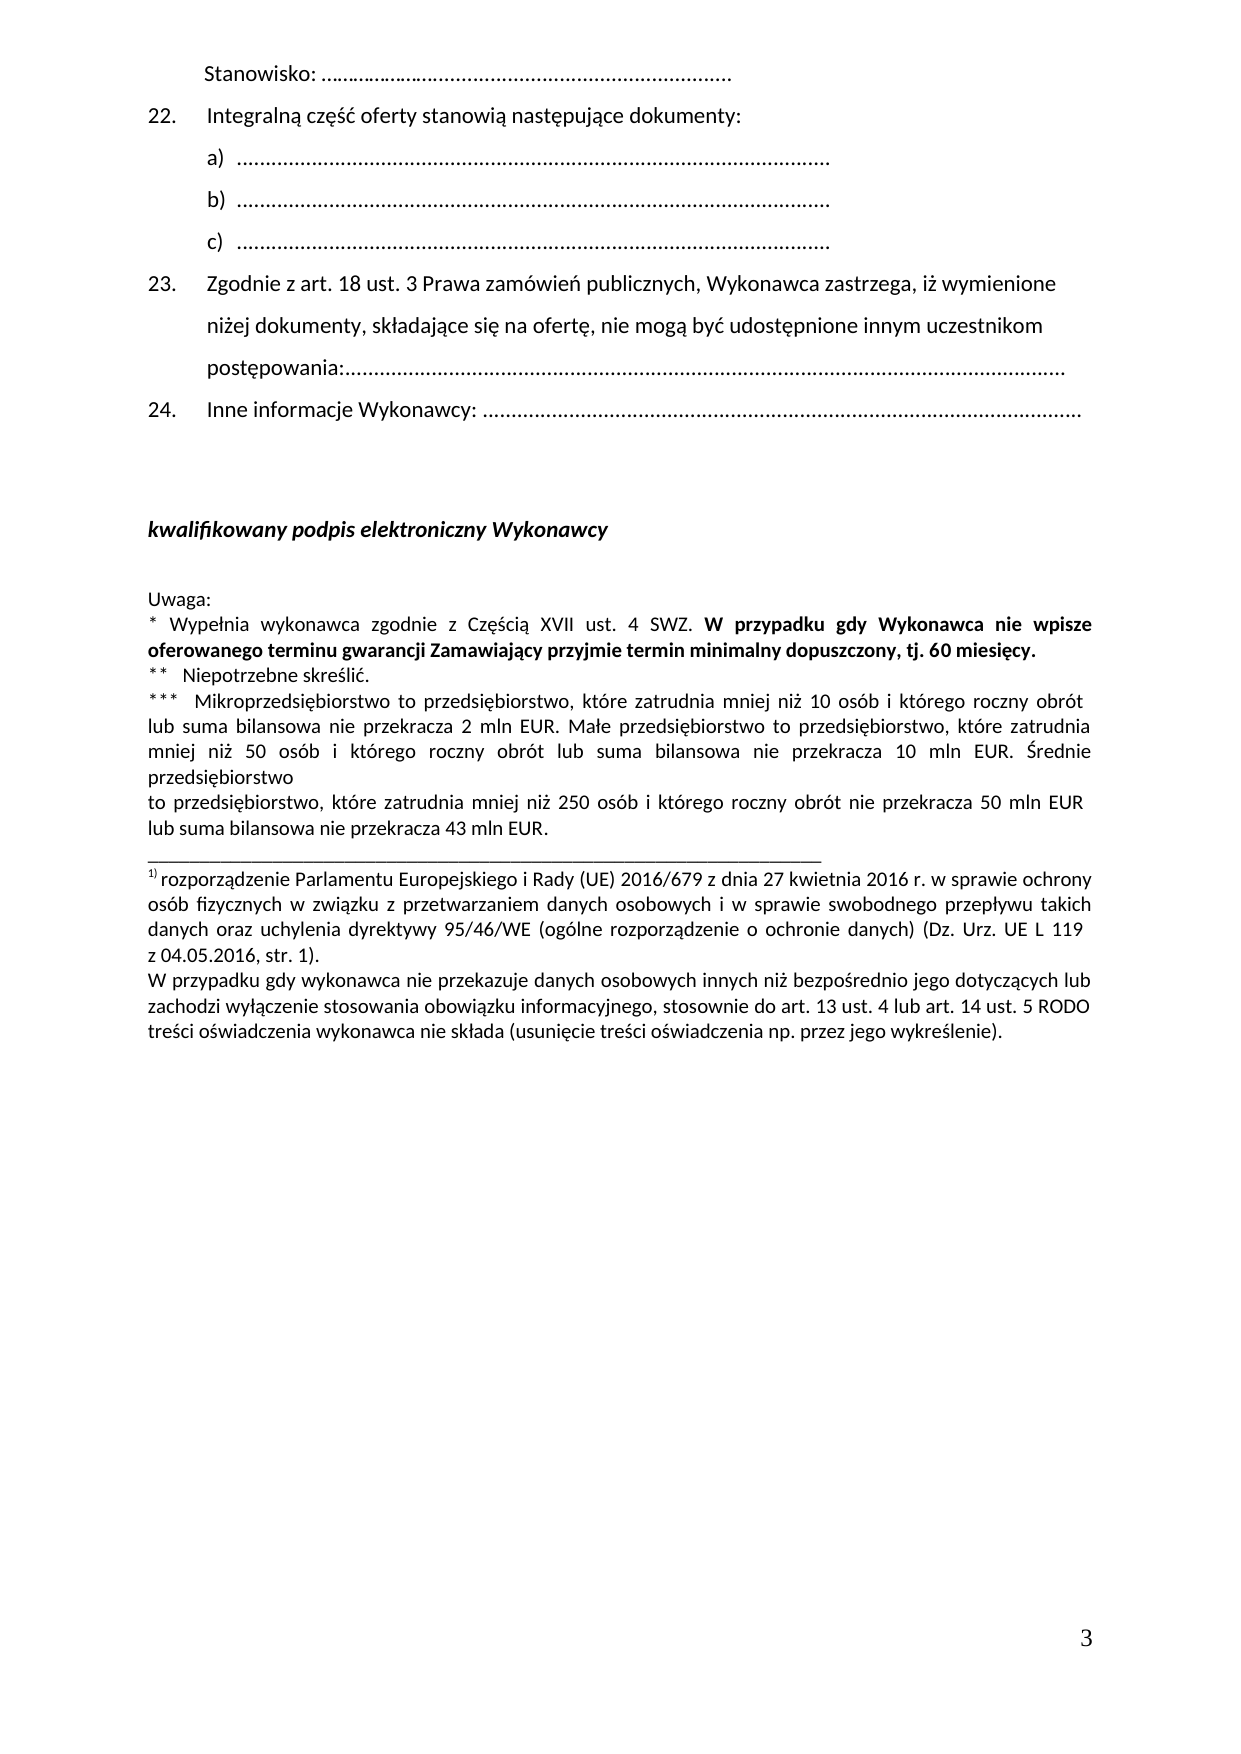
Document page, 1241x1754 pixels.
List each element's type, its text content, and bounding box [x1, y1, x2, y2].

text 1) rozporządzenie Parlamentu Europejskiego i Rady (UE) 2016/679 z dnia 27 kwietnia 2016 r. w sprawie ochrony osób fizycznych w związku z przetwarzaniem danych osobowych i w sprawie swobodnego przepływu takich danych oraz uchylenia dyrektywy 95/46/WE (ogólne rozporządzenie o ochronie danych) (Dz. Urz. UE L 119 z 04.05.2016, str. 1). [148, 866, 1093, 967]
list Inne informacje Wykonawcy: ........................................................................................................ [148, 395, 1093, 423]
text W przypadku gdy wykonawca nie przekazuje danych osobowych innych niż bezpośrednio jego dotyczących lub zachodzi wyłączenie stosowania obowiązku informacyjnego, stosownie do art. 13 ust. 4 lub art. 14 ust. 5 RODO treści oświadczenia wykonawca nie składa (usunięcie treści oświadczenia np. przez jego wykreślenie). [148, 967, 1093, 1044]
text * Wypełnia wykonawca zgodnie z Częścią XVII ust. 4 SWZ. W przypadku gdy Wykonawca nie wpisze oferowanego terminu gwarancji Zamawiający przyjmie termin minimalny dopuszczony, tj. 60 miesięcy. [148, 612, 1093, 662]
list ....................................................................................................... [207, 185, 1093, 213]
text kwalifikowany podpis elektroniczny Wykonawcy [148, 515, 1107, 543]
text Uwaga: [148, 586, 1093, 612]
text *** Mikroprzedsiębiorstwo to przedsiębiorstwo, które zatrudnia mniej niż 10 osób i którego roczny obrót lub suma bilansowa nie przekracza 2 mln EUR. Małe przedsiębiorstwo to przedsiębiorstwo, które zatrudnia mniej niż 50 osób i którego roczny obrót lub suma bilansowa nie przekracza 10 mln EUR. Średnie przedsiębiorstwo to przedsiębiorstwo, które zatrudnia mniej niż 250 osób i którego roczny obrót nie przekracza 50 mln EUR lub suma bilansowa nie przekracza 43 mln EUR. [148, 688, 1093, 840]
list Zgodnie z art. 18 ust. 3 Prawa zamówień publicznych, Wykonawca zastrzega, iż wymienione niżej dokumenty, składające się na ofertę, nie mogą być udostępnione innym uczestnikom postępowania:............................................................................................................................. [148, 269, 1093, 381]
list ....................................................................................................... [207, 227, 1093, 255]
list ....................................................................................................... [207, 143, 1093, 171]
list Integralną część oferty stanowią następujące dokumenty: [148, 101, 1093, 129]
text ** Niepotrzebne skreślić. [148, 662, 1093, 688]
text _________________________________________________________________ [148, 840, 1093, 866]
text Stanowisko: ………………….................................................... [148, 59, 1093, 87]
